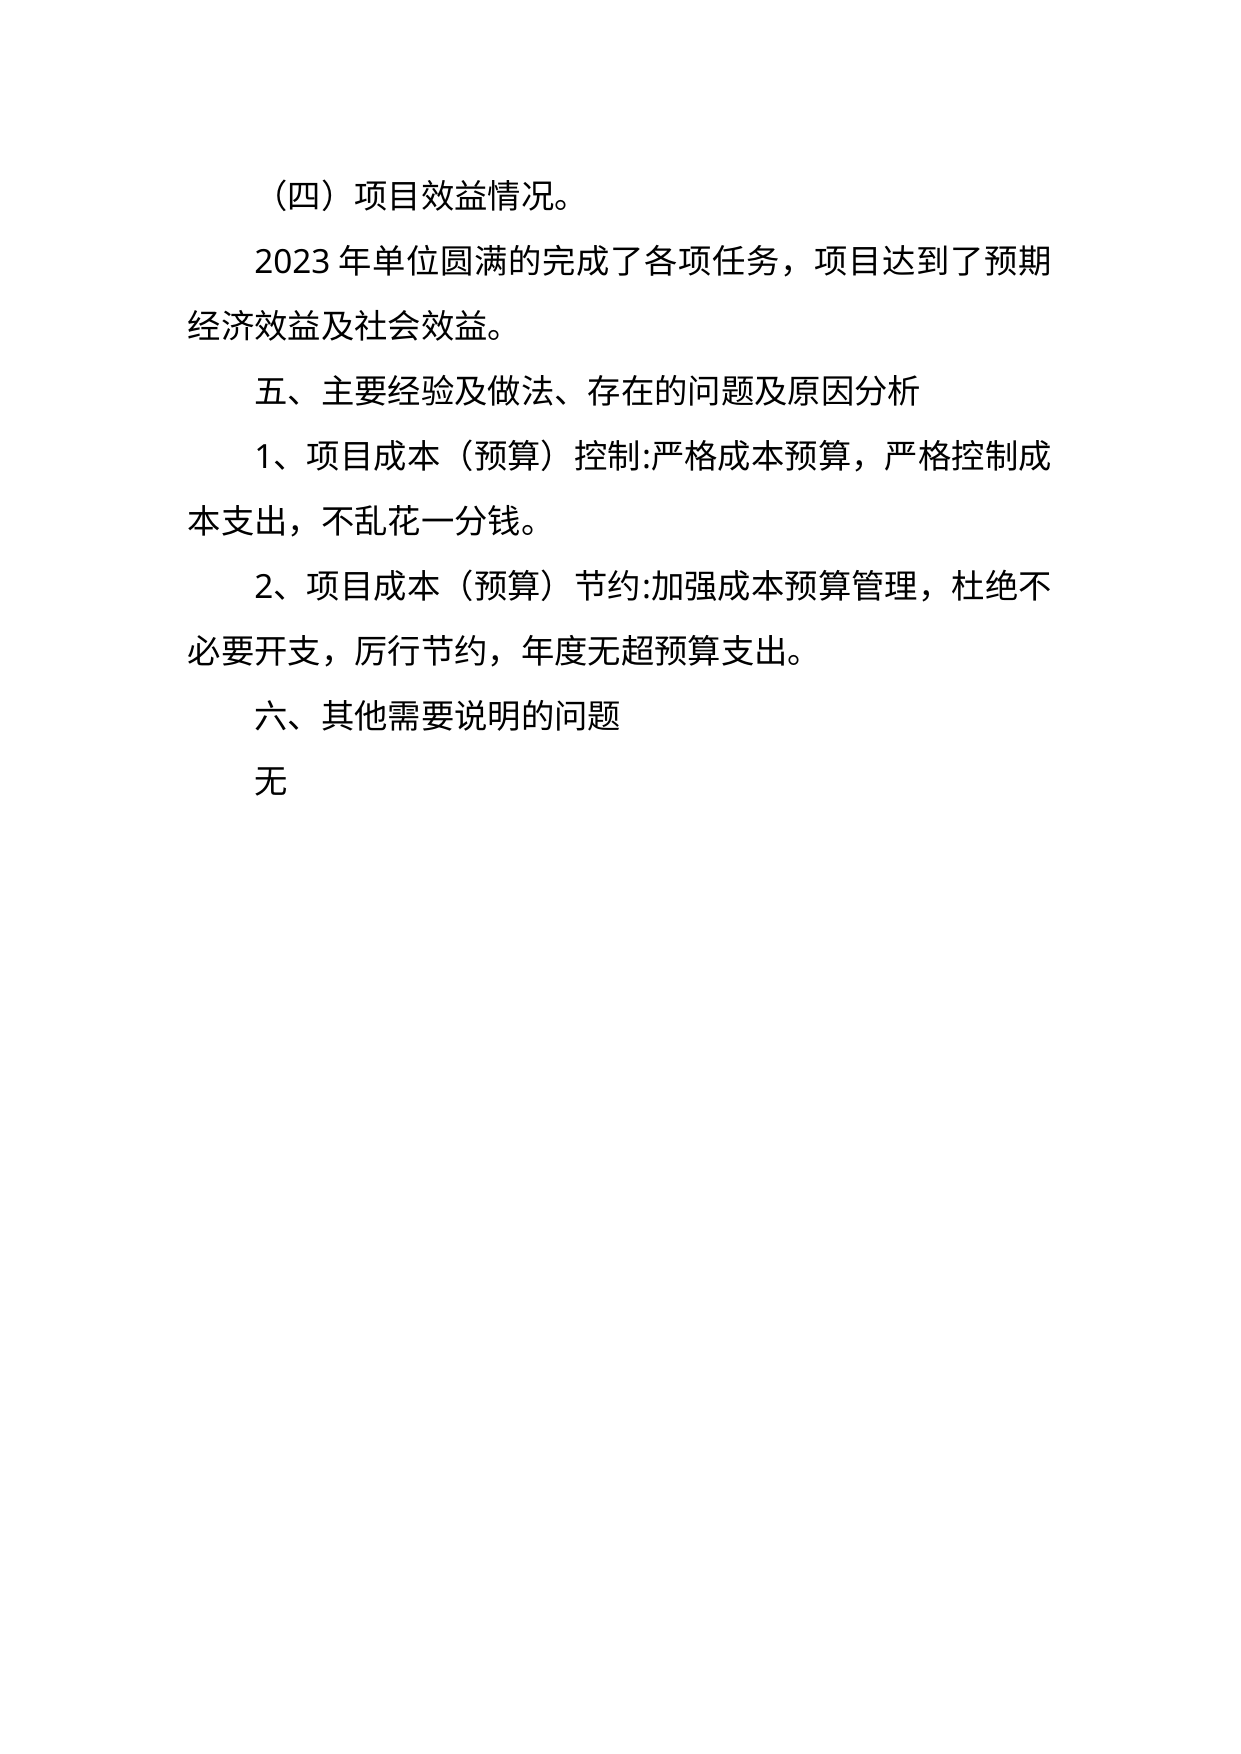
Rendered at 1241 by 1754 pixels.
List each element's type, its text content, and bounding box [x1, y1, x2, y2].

text 无 [187, 747, 1053, 812]
text 五、主要经验及做法、存在的问题及原因分析 [187, 357, 1053, 422]
text 2023年单位圆满的完成了各项任务，项目达到了预期经济效益及社会效益。 [187, 227, 1053, 357]
text 1、项目成本（预算）控制:严格成本预算，严格控制成本支出，不乱花一分钱。 [187, 422, 1053, 552]
text 六、其他需要说明的问题 [187, 682, 1053, 747]
text 2、项目成本（预算）节约:加强成本预算管理，杜绝不必要开支，厉行节约，年度无超预算支出。 [187, 552, 1053, 682]
text （四）项目效益情况。 [187, 162, 1053, 227]
